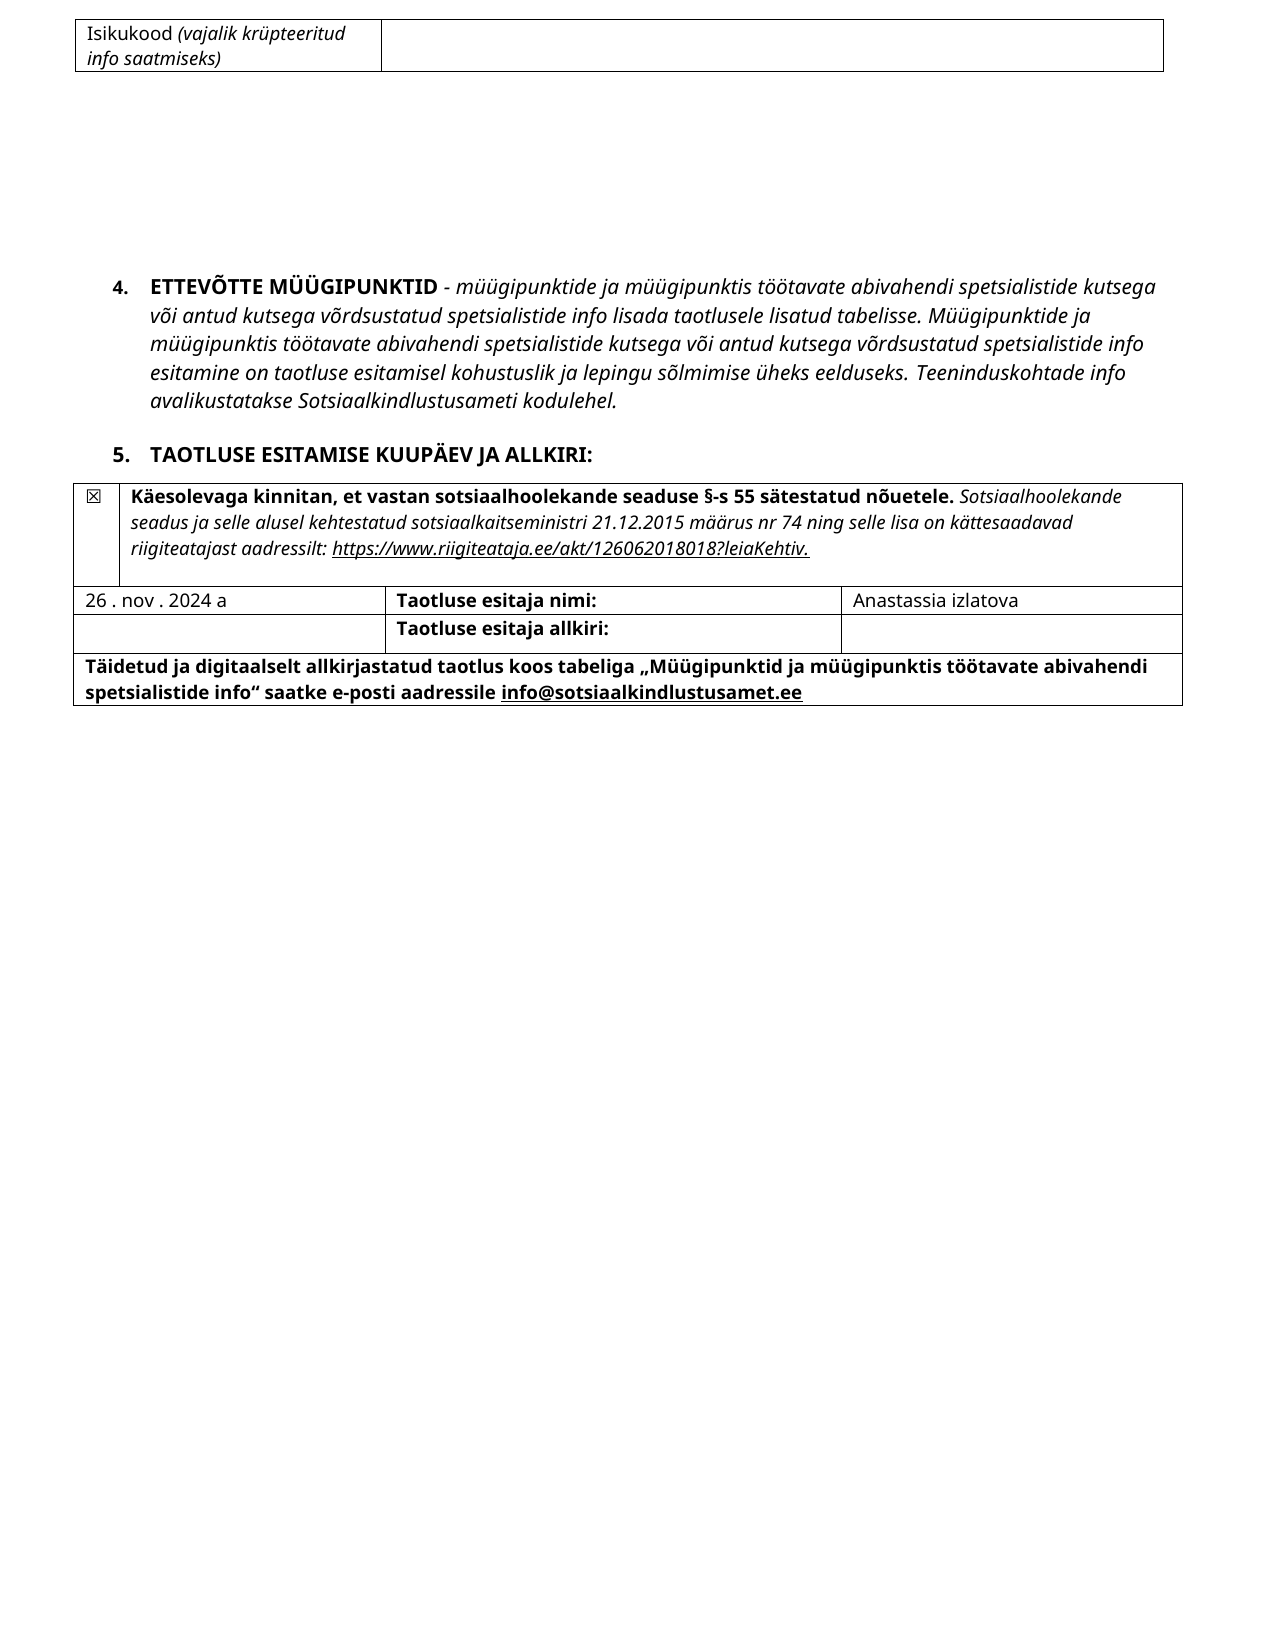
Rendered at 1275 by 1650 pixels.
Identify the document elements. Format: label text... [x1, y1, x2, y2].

table_cell Isikukood (vajalik krüpteeritud info saatmiseks) [76, 20, 381, 71]
table_cell Taotluse esitaja allkiri: [386, 615, 841, 652]
table_cell Anastassia izlatova [842, 587, 1182, 614]
table_cell [382, 20, 1163, 71]
table_header Käesolevaga kinnitan, et vastan sotsiaalhoolekande seaduse §-s 55 sätestatud nõuetele. Sotsiaalhoolekande seadus ja selle alusel kehtestatud sotsiaalkaitseministri 21.12.2015 määrus nr 74 ning selle lisa on kättesaadavad riigiteatajast aadressilt: https://www.riigiteataja.ee/akt/126062018018?leiaKehtiv. [120, 484, 1182, 586]
table_cell Täidetud ja digitaalselt allkirjastatud taotlus koos tabeliga „Müügipunktid ja müügipunktis töötavate abivahendi spetsialistide info“ saatke e-posti aadressile info@sotsiaalkindlustusamet.ee [74, 654, 1182, 704]
table_cell Taotluse esitaja nimi: [386, 587, 841, 614]
table_cell 26 . nov . 2024 a [74, 587, 385, 614]
table_cell [74, 615, 385, 652]
list ETTEVÕTTE MÜÜGIPUNKTID - müügipunktide ja müügipunktis töötavate abivahendi spetsialistide kutsega või antud kutsega võrdsustatud spetsialistide info lisada taotlusele lisatud tabelisse. Müügipunktide ja müügipunktis töötavate abivahendi spetsialistide kutsega või antud kutsega võrdsustatud spetsialistide info esitamine on taotluse esitamisel kohustuslik ja lepingu sõlmimise üheks eelduseks. Teeninduskohtade info avalikustatakse Sotsiaalkindlustusameti kodulehel. [112, 272, 1163, 414]
list TAOTLUSE ESITAMISE KUUPÄEV JA ALLKIRI: [112, 440, 1163, 468]
table_cell [842, 615, 1182, 652]
